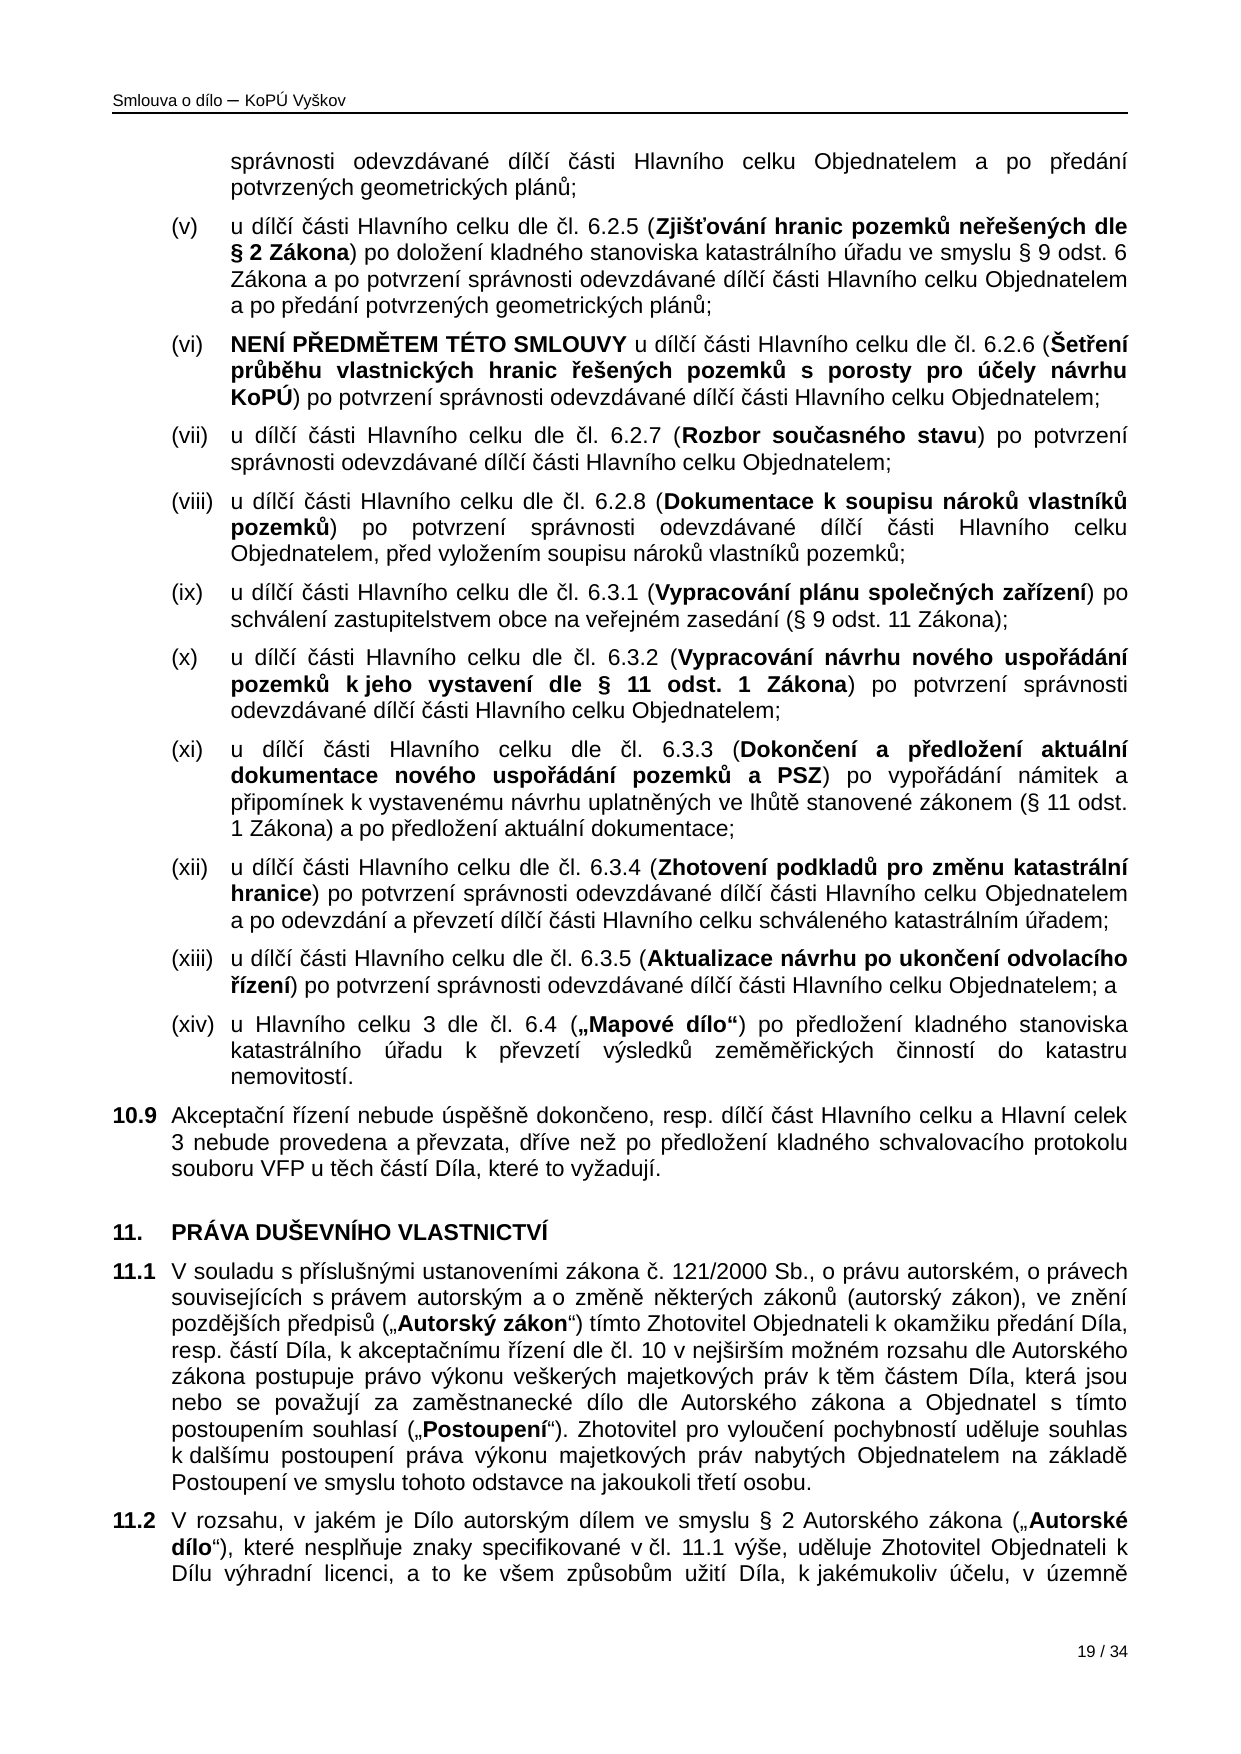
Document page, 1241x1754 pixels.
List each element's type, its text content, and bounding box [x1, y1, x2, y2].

list u dílčí části Hlavního celku dle čl. 6.3.1 (Vypracování plánu společných zařízení) po schválení zastupitelstvem obce na veřejném zasedání (§ 9 odst. 11 Zákona); [171, 579, 1128, 632]
text Práva duševního vlastnictví [112, 1219, 1128, 1245]
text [112, 1507, 1128, 1586]
list u dílčí části Hlavního celku dle čl. 6.3.2 (Vypracování návrhu nového uspořádání pozemků k jeho vystavení dle § 11 odst. 1 Zákona) po potvrzení správnosti odevzdávané dílčí části Hlavního celku Objednatelem; [171, 644, 1128, 723]
text V souladu s příslušnými ustanoveními zákona č. 121/2000 Sb., o právu autorském, o právech souvisejících s právem autorským a o změně některých zákonů (autorský zákon), ve znění pozdějších předpisů („Autorský zákon“) tímto Zhotovitel Objednateli k okamžiku předání Díla, resp. částí Díla, k akceptačnímu řízení dle čl. 10 v nejširším možném rozsahu dle Autorského zákona postupuje právo výkonu veškerých majetkových práv k těm částem Díla, která jsou nebo se považují za zaměstnanecké dílo dle Autorského zákona a Objednatel s tímto postoupením souhlasí („Postoupení“). Zhotovitel pro vyloučení pochybností uděluje souhlas k dalšímu postoupení práva výkonu majetkových práv nabytých Objednatelem na základě Postoupení ve smyslu tohoto odstavce na jakoukoli třetí osobu. [112, 1258, 1128, 1495]
text Akceptační řízení nebude úspěšně dokončeno, resp. dílčí část Hlavního celku a Hlavní celek 3 nebude provedena a převzata, dříve než po předložení kladného schvalovacího protokolu souboru VFP u těch částí Díla, které to vyžadují. [112, 1102, 1128, 1181]
list NENÍ PŘEDMĚTEM TÉTO SMLOUVY u dílčí části Hlavního celku dle čl. 6.2.6 (Šetření průběhu vlastnických hranic řešených pozemků s porosty pro účely návrhu KoPÚ) po potvrzení správnosti odevzdávané dílčí části Hlavního celku Objednatelem; [171, 331, 1128, 410]
list u dílčí části Hlavního celku dle čl. 6.3.3 (Dokončení a předložení aktuální dokumentace nového uspořádání pozemků a PSZ) po vypořádání námitek a připomínek k vystavenému návrhu uplatněných ve lhůtě stanovené zákonem (§ 11 odst. 1 Zákona) a po předložení aktuální dokumentace; [171, 736, 1128, 841]
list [171, 148, 1128, 200]
list u dílčí části Hlavního celku dle čl. 6.2.7 (Rozbor současného stavu) po potvrzení správnosti odevzdávané dílčí části Hlavního celku Objednatelem; [171, 422, 1128, 475]
list u dílčí části Hlavního celku dle čl. 6.2.8 (Dokumentace k soupisu nároků vlastníků pozemků) po potvrzení správnosti odevzdávané dílčí části Hlavního celku Objednatelem, před vyložením soupisu nároků vlastníků pozemků; [171, 488, 1128, 567]
list u Hlavního celku 3 dle čl. 6.4 („Mapové dílo“) po předložení kladného stanoviska katastrálního úřadu k převzetí výsledků zeměměřických činností do katastru nemovitostí. [171, 1011, 1128, 1090]
list u dílčí části Hlavního celku dle čl. 6.3.5 (Aktualizace návrhu po ukončení odvolacího řízení) po potvrzení správnosti odevzdávané dílčí části Hlavního celku Objednatelem; a [171, 945, 1128, 998]
list u dílčí části Hlavního celku dle čl. 6.3.4 (Zhotovení podkladů pro změnu katastrální hranice) po potvrzení správnosti odevzdávané dílčí části Hlavního celku Objednatelem a po odevzdání a převzetí dílčí části Hlavního celku schváleného katastrálním úřadem; [171, 854, 1128, 933]
list u dílčí části Hlavního celku dle čl. 6.2.5 (Zjišťování hranic pozemků neřešených dle § 2 Zákona) po doložení kladného stanoviska katastrálního úřadu ve smyslu § 9 odst. 6 Zákona a po potvrzení správnosti odevzdávané dílčí části Hlavního celku Objednatelem a po předání potvrzených geometrických plánů; [171, 213, 1128, 318]
